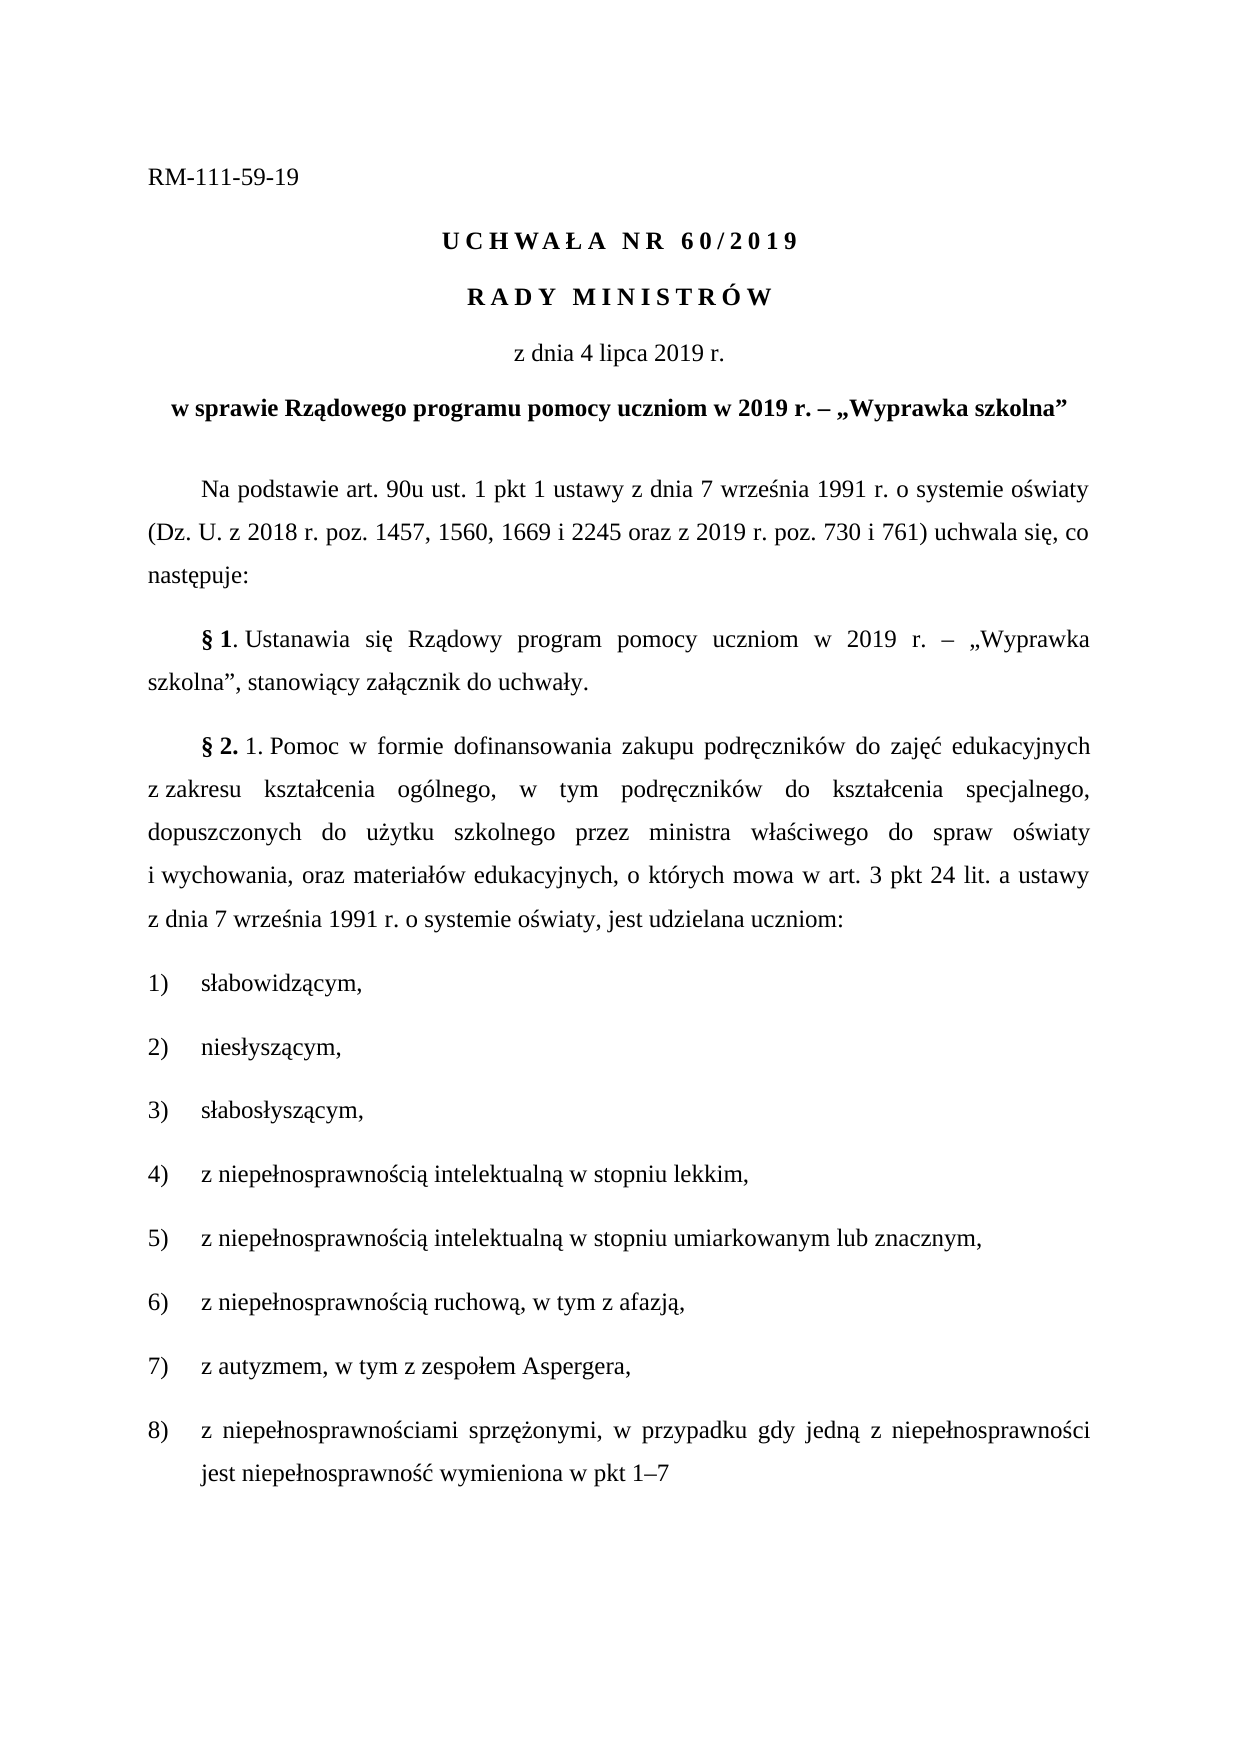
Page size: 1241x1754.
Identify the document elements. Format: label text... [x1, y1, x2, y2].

text 6) z niepełnosprawnością ruchową, w tym z afazją, [148, 1287, 1091, 1316]
text RADY MINISTRÓW [148, 282, 1091, 311]
text z dnia 4 lipca 2019 r. [148, 338, 1091, 366]
text 3) słabosłyszącym, [148, 1096, 1091, 1124]
text Na podstawie art. 90u ust. 1 pkt 1 ustawy z dnia 7 września 1991 r. o systemie oświaty (Dz. U. z 2018 r. poz. 1457, 1560, 1669 i 2245 oraz z 2019 r. poz. 730 i 761) uchwala się, co następuje: [148, 474, 1091, 589]
text 8) z niepełnosprawnościami sprzężonymi, w przypadku gdy jedną z niepełnosprawności jest niepełnosprawność wymieniona w pkt 1–7 [148, 1415, 1091, 1487]
text 1) słabowidzącym, [148, 968, 1091, 996]
text § 2. 1. Pomoc w formie dofinansowania zakupu podręczników do zajęć edukacyjnych z zakresu kształcenia ogólnego, w tym podręczników do kształcenia specjalnego, dopuszczonych do użytku szkolnego przez ministra właściwego do spraw oświaty i wychowania, oraz materiałów edukacyjnych, o których mowa w art. 3 pkt 24 lit. a ustawy z dnia 7 września 1991 r. o systemie oświaty, jest udzielana uczniom: [148, 731, 1091, 932]
text RM-111-59-19 [148, 162, 1091, 191]
text 2) niesłyszącym, [148, 1032, 1091, 1060]
text 5) z niepełnosprawnością intelektualną w stopniu umiarkowanym lub znacznym, [148, 1223, 1091, 1252]
text § 1. Ustanawia się Rządowy program pomocy uczniom w 2019 r. – „Wyprawka szkolna”, stanowiący załącznik do uchwały. [148, 624, 1091, 696]
text w sprawie Rządowego programu pomocy uczniom w 2019 r. – „Wyprawka szkolna” [148, 393, 1091, 422]
text 7) z autyzmem, w tym z zespołem Aspergera, [148, 1351, 1091, 1380]
text UCHWAŁA nr 60/2019 [148, 226, 1091, 255]
text 4) z niepełnosprawnością intelektualną w stopniu lekkim, [148, 1159, 1091, 1188]
